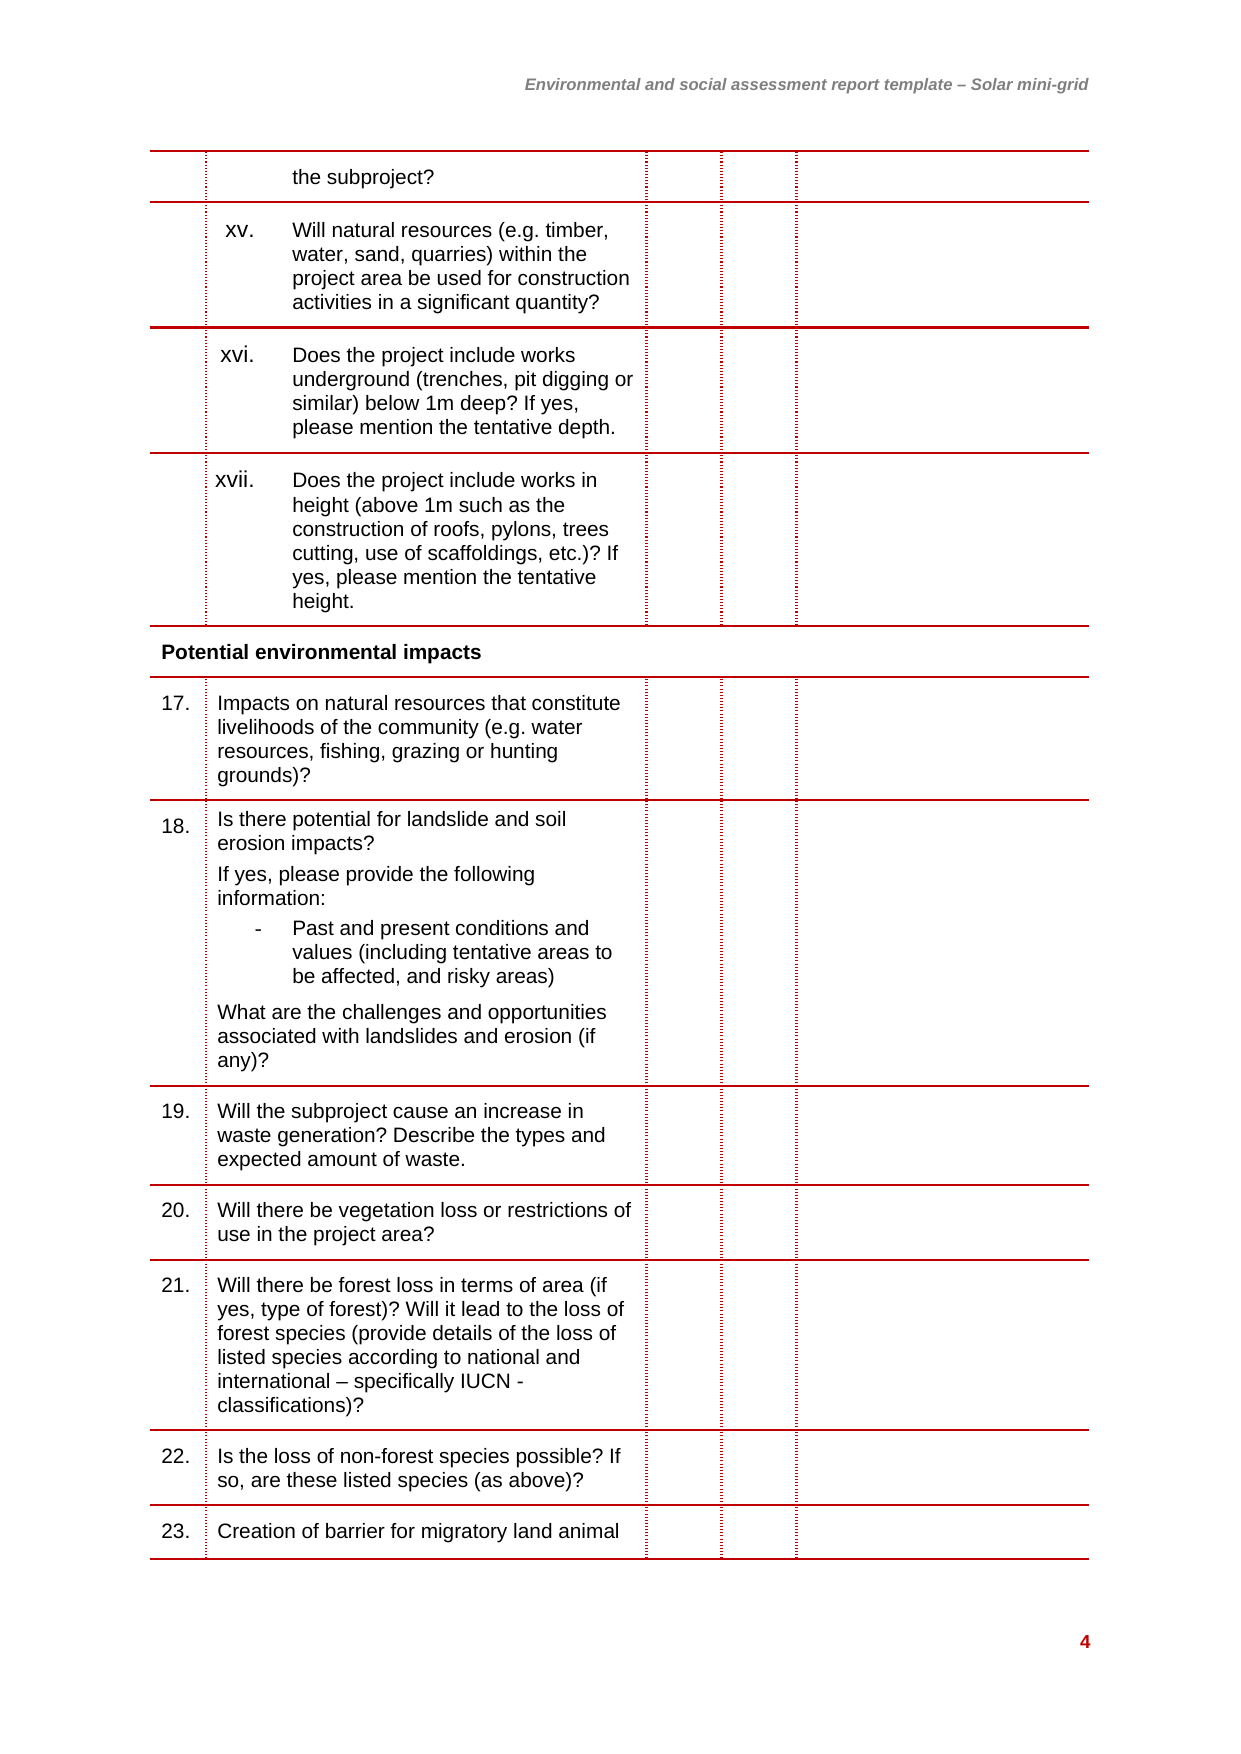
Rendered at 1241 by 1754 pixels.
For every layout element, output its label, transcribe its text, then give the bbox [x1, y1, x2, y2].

table_cell 22. [150, 1431, 206, 1504]
table_cell Is there potential for landslide and soil erosion impacts? If yes, please provide the following information: Past and present conditions and values (including tentative areas to be affected, and risky areas) What are the challenges and opportunities associated with landslides and erosion (if any)? [206, 801, 646, 1084]
table_cell Will there be vegetation loss or restrictions of use in the project area? [206, 1186, 646, 1258]
table_cell [646, 1261, 721, 1429]
table_cell [796, 1087, 1088, 1183]
table_cell [796, 203, 1088, 326]
table_cell [646, 1186, 721, 1258]
table_cell Will the subproject cause an increase in waste generation? Describe the types and expected amount of waste. [206, 1087, 646, 1183]
table_cell [721, 454, 796, 625]
table_cell [150, 203, 206, 326]
table_cell Creation of barrier for migratory land animal [206, 1506, 646, 1558]
table_cell [721, 152, 796, 201]
table_cell [646, 1431, 721, 1504]
table_cell [721, 203, 796, 326]
table_cell [796, 152, 1088, 201]
table_cell Potential environmental impacts [150, 627, 1088, 676]
table_cell 23. [150, 1506, 206, 1558]
table_cell [796, 329, 1088, 452]
table_cell 21. [150, 1261, 206, 1429]
table_cell [646, 1506, 721, 1558]
table_cell 20. [150, 1186, 206, 1258]
table_cell Impacts on natural resources that constitute livelihoods of the community (e.g. water resources, fishing, grazing or hunting grounds)? [206, 678, 646, 799]
table_cell [796, 454, 1088, 625]
table_cell [646, 203, 721, 326]
table_cell 18. [150, 801, 206, 1084]
table_cell [150, 329, 206, 452]
table_cell [796, 1261, 1088, 1429]
table_cell [721, 801, 796, 1084]
table_cell [721, 1186, 796, 1258]
table_cell [721, 1431, 796, 1504]
table_cell [646, 152, 721, 201]
table_cell [150, 152, 206, 201]
table_cell [721, 1506, 796, 1558]
table_cell [646, 454, 721, 625]
table_cell [150, 454, 206, 625]
table_cell [646, 1087, 721, 1183]
table_cell [721, 1087, 796, 1183]
table_cell Will there be forest loss in terms of area (if yes, type of forest)? Will it lead to the loss of forest species (provide details of the loss of listed species according to national and international – specifically IUCN - classifications)? [206, 1261, 646, 1429]
table_cell 19. [150, 1087, 206, 1183]
table_cell [646, 678, 721, 799]
table_cell 17. [150, 678, 206, 799]
table_cell [796, 1186, 1088, 1258]
table_cell Is the loss of non-forest species possible? If so, are these listed species (as above)? [206, 1431, 646, 1504]
table_cell Does the project include works in height (above 1m such as the construction of roofs, pylons, trees cutting, use of scaffoldings, etc.)? If yes, please mention the tentative height. [206, 454, 646, 625]
table_cell [721, 1261, 796, 1429]
table_cell Does the project include works underground (trenches, pit digging or similar) below 1m deep? If yes, please mention the tentative depth. [206, 329, 646, 452]
table_cell Will natural resources (e.g. timber, water, sand, quarries) within the project area be used for construction activities in a significant quantity? [206, 203, 646, 326]
table_cell [721, 329, 796, 452]
table_cell [796, 678, 1088, 799]
table_cell [721, 678, 796, 799]
table_cell [796, 801, 1088, 1084]
table_cell [646, 329, 721, 452]
table_cell [796, 1431, 1088, 1504]
table_cell [646, 801, 721, 1084]
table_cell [206, 152, 646, 201]
table_cell [796, 1506, 1088, 1558]
